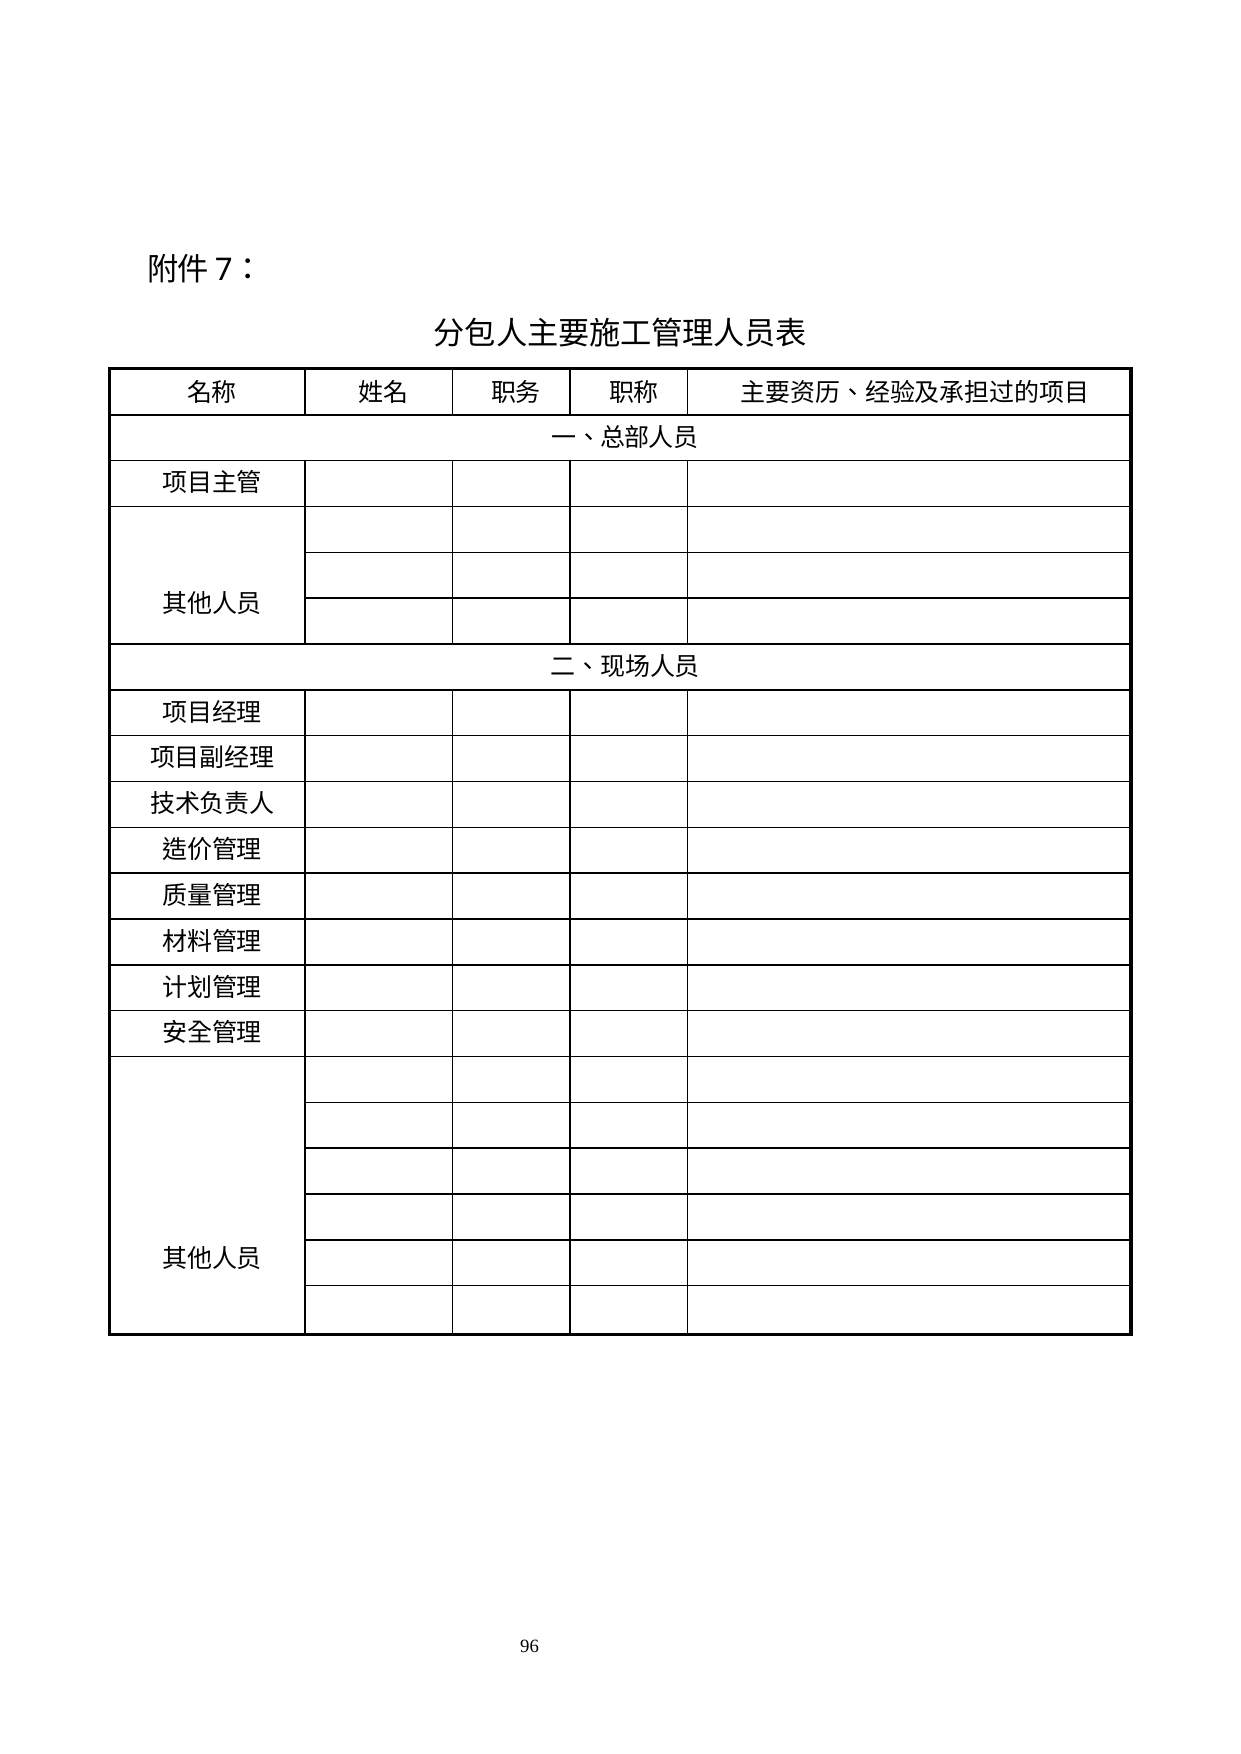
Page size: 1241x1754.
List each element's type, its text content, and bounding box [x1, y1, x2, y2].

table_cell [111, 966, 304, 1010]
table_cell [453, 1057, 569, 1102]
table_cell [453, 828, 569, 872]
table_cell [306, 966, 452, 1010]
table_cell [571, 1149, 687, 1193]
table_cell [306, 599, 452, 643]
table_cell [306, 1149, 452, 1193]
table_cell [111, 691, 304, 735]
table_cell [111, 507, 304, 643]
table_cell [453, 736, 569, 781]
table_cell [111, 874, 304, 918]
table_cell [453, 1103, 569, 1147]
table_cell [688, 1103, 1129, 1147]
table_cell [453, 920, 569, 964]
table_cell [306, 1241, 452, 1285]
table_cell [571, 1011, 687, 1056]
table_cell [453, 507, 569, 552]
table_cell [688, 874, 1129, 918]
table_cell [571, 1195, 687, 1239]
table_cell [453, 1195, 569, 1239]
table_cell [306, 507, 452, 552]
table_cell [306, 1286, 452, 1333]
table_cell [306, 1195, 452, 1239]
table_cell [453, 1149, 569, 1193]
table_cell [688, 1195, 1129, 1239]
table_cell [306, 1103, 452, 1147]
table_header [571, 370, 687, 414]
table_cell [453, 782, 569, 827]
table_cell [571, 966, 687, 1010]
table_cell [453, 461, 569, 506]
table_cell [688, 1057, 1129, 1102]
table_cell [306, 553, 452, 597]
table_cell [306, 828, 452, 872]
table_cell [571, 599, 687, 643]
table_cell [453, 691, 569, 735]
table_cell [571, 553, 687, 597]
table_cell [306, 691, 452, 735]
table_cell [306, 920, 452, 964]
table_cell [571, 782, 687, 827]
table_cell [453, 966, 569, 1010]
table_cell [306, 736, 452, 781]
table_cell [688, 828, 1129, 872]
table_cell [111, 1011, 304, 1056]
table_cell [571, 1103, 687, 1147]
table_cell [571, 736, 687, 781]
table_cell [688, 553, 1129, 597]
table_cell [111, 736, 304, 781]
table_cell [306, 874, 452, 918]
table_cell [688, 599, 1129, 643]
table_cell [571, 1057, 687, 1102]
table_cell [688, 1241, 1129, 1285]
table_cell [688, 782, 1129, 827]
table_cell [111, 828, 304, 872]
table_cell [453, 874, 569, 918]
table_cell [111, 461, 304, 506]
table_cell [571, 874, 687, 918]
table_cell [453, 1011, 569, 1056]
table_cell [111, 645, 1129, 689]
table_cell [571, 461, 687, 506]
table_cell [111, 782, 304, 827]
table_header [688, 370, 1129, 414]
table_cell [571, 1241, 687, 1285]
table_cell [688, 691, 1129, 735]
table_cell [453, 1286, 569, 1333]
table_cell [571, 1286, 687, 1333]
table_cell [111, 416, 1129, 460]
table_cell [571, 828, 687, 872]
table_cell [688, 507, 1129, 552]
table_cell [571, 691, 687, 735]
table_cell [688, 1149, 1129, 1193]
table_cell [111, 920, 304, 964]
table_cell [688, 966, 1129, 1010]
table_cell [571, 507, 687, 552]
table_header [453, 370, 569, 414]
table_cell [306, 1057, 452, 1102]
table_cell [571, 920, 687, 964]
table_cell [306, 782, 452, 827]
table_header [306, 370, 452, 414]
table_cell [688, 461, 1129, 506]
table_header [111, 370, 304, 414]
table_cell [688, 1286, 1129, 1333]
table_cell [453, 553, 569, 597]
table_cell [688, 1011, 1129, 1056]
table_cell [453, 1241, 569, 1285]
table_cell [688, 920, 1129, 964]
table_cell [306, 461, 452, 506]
text 分包人主要施工管理人员表 [148, 313, 1093, 352]
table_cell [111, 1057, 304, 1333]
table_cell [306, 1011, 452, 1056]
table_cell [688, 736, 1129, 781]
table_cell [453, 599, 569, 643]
text 附件7： [148, 250, 1093, 289]
